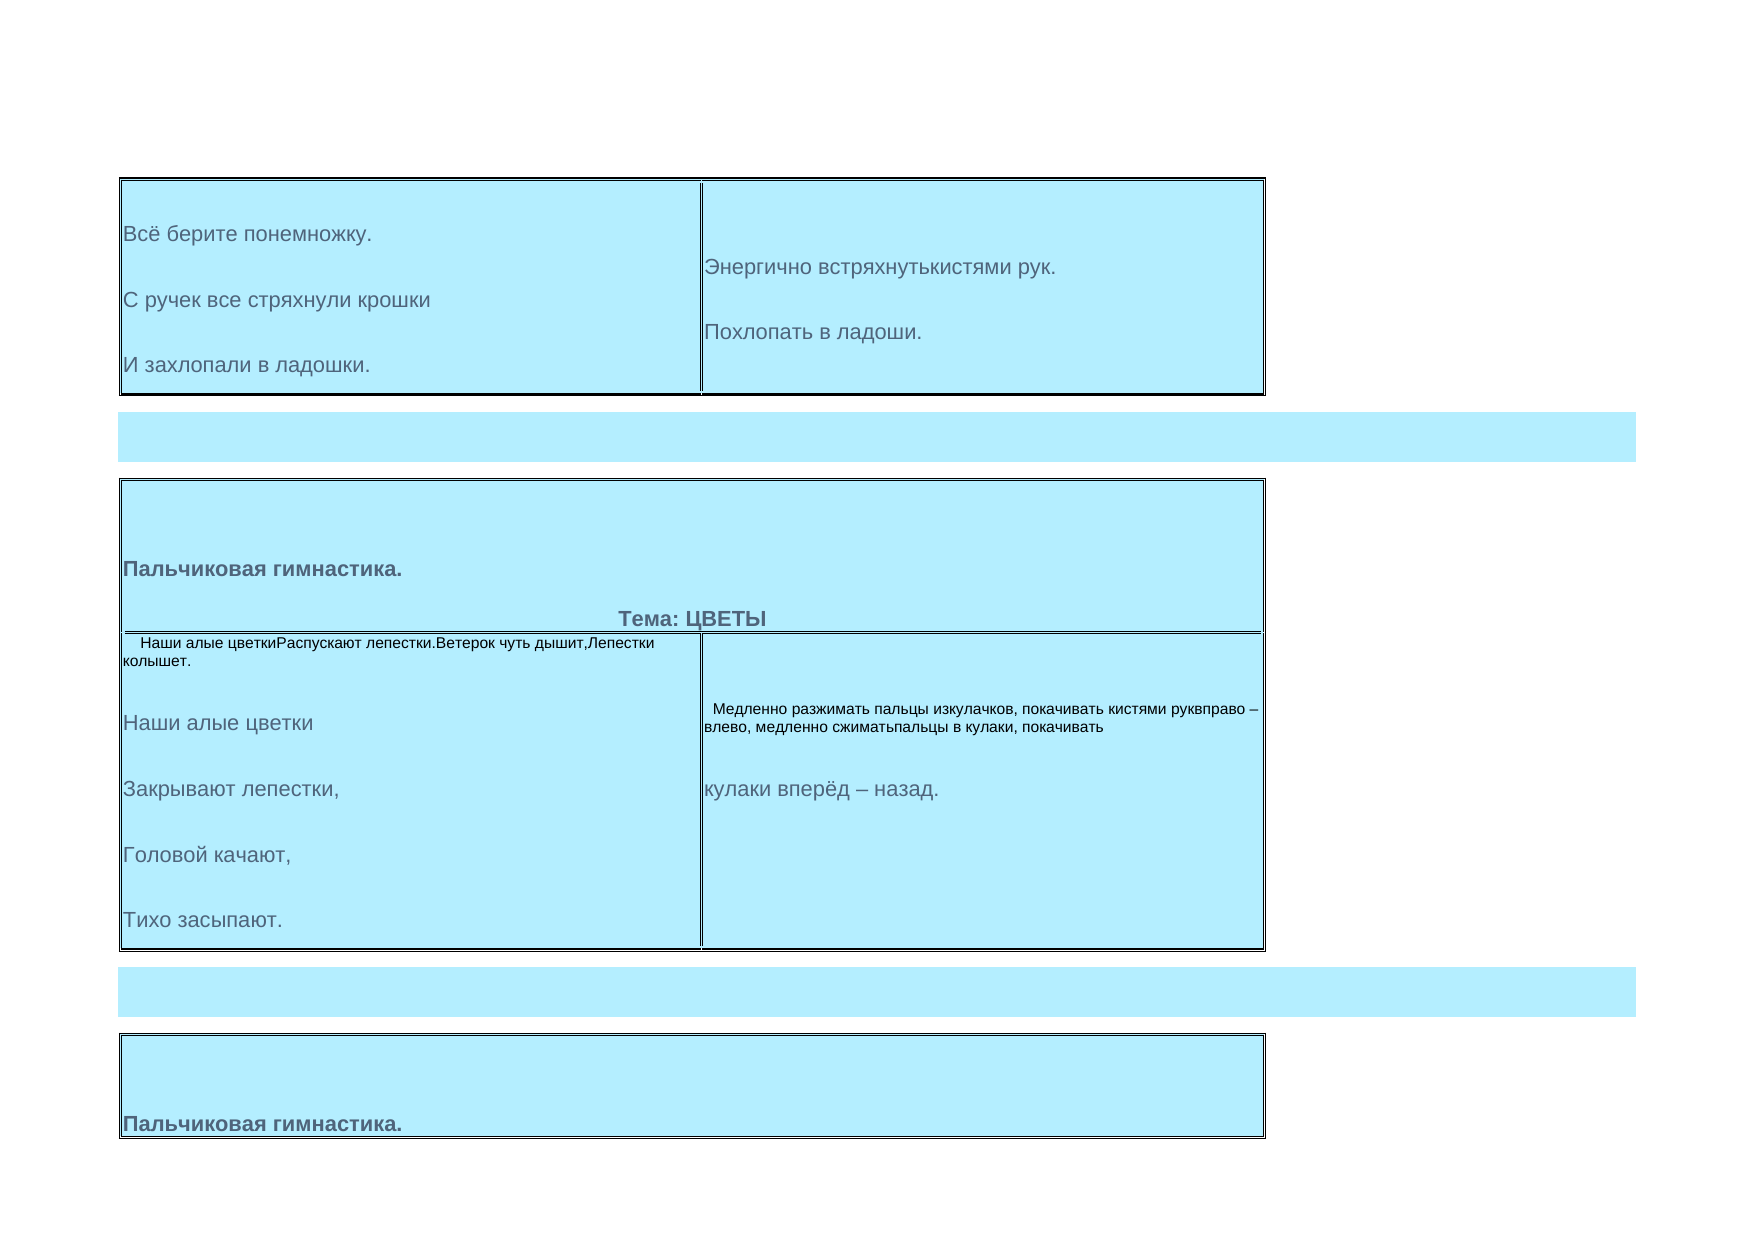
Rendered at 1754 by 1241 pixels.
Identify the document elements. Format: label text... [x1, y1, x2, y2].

table_cell Наши алые цветкиРаспускают лепестки.Ветерок чуть дышит,Лепестки колышет. Наши алые цветки Закрывают лепестки, Головой качают, Тихо засыпают. [120, 631, 702, 948]
table_header Пальчиковая гимнастика. Тема: ЦВЕТЫ [122, 481, 1263, 631]
table_cell Медленно разжимать пальцы изкулачков, покачивать кистями руквправо – влево, медленно сжиматьпальцы в кулаки, покачивать кулаки вперёд – назад. [702, 631, 1264, 948]
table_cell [702, 181, 1263, 393]
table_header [122, 1036, 1263, 1136]
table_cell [122, 181, 702, 393]
